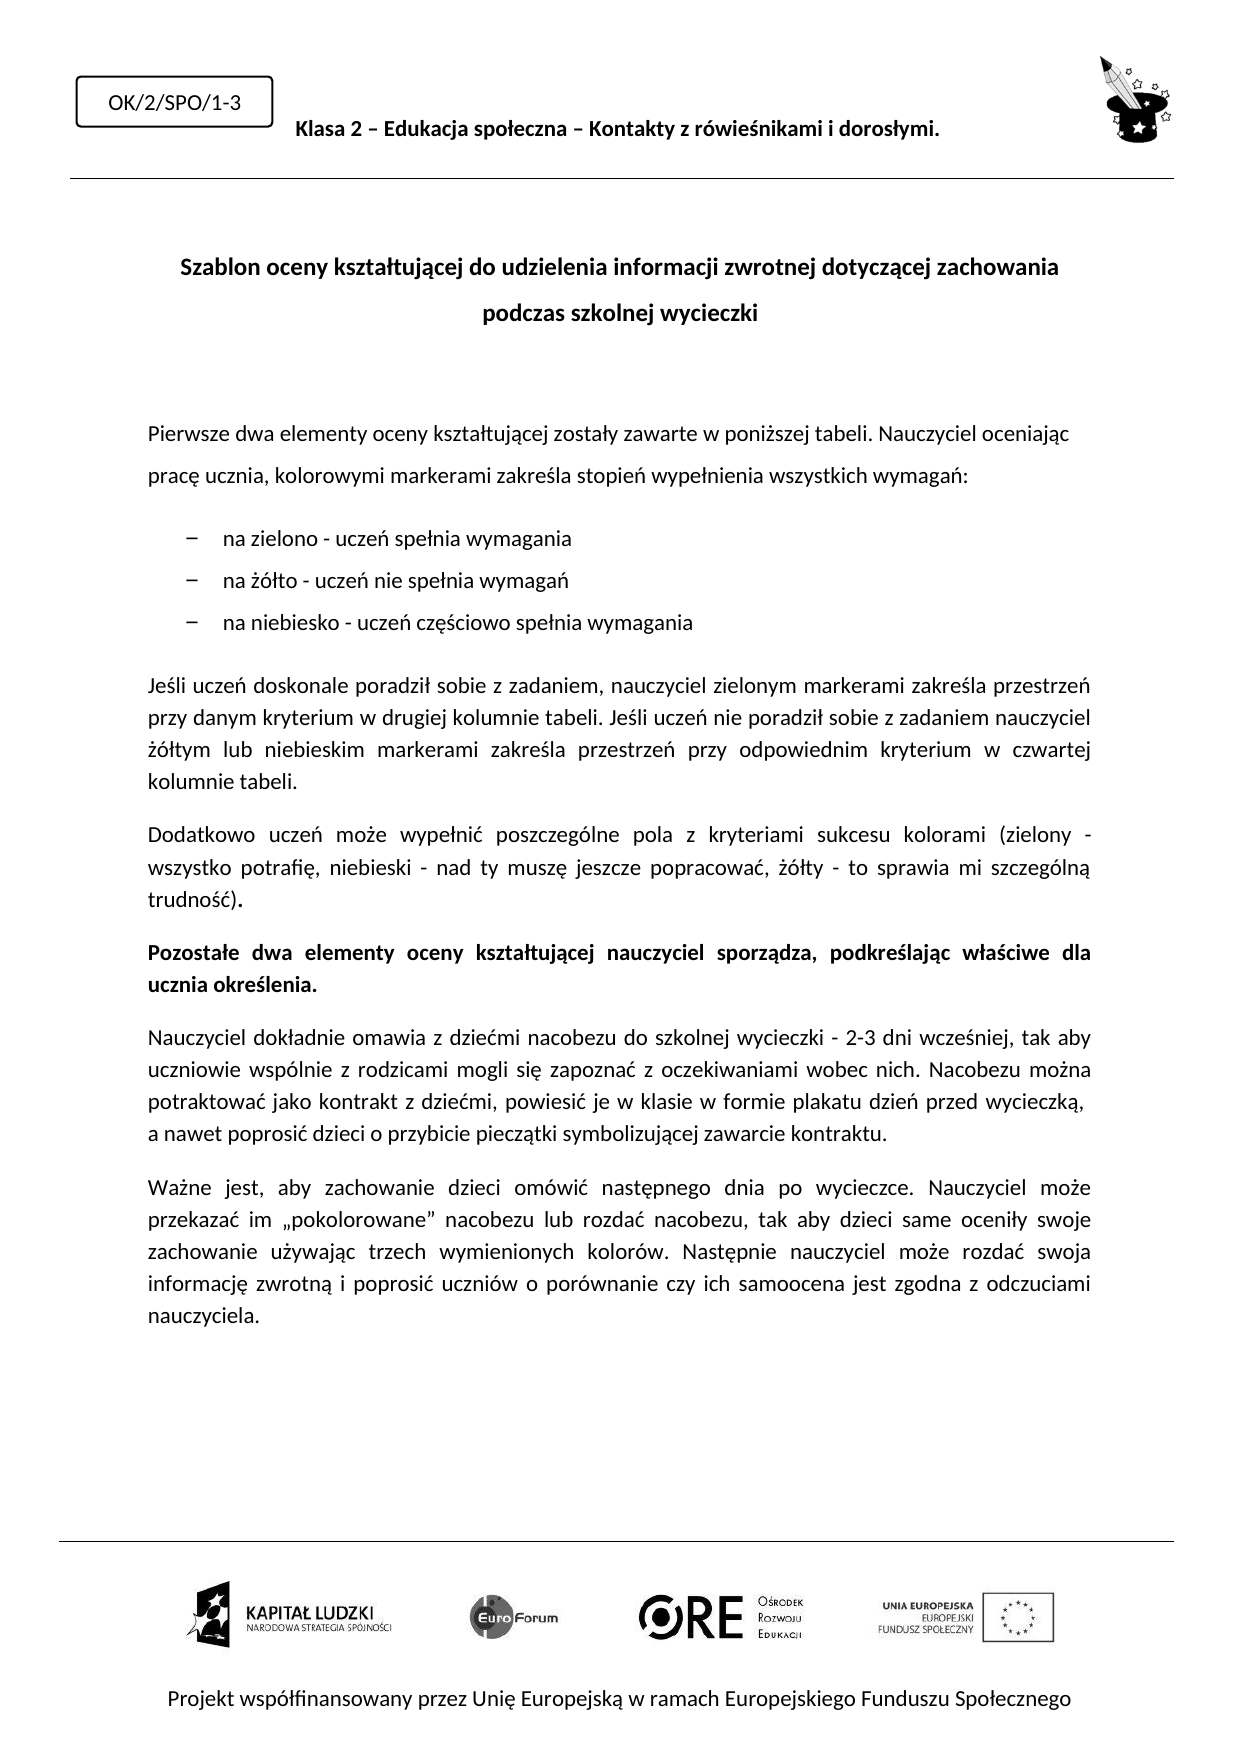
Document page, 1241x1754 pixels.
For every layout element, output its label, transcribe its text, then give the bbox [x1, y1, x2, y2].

text Pozostałe dwa elementy oceny kształtującej nauczyciel sporządza, podkreślając właściwe dla ucznia określenia. [148, 938, 1093, 998]
text Dodatkowo uczeń może wypełnić poszczególne pola z kryteriami sukcesu kolorami (zielony - wszystko potrafię, niebieski - nad ty muszę jeszcze popracować, żółty - to sprawia mi szczególną trudność). [148, 820, 1093, 913]
text Nauczyciel dokładnie omawia z dziećmi nacobezu do szkolnej wycieczki - 2-3 dni wcześniej, tak aby uczniowie wspólnie z rodzicami mogli się zapoznać z oczekiwaniami wobec nich. Nacobezu można potraktować jako kontrakt z dziećmi, powiesić je w klasie w formie plakatu dzień przed wycieczką, a nawet poprosić dzieci o przybicie pieczątki symbolizującej zawarcie kontraktu. [148, 1023, 1093, 1148]
list na zielono - uczeń spełnia wymagania [185, 524, 1093, 552]
picture [1088, 53, 1181, 145]
text Pierwsze dwa elementy oceny kształtującej zostały zawarte w poniższej tabeli. Nauczyciel oceniając pracę ucznia, kolorowymi markerami zakreśla stopień wypełnienia wszystkich wymagań: [148, 419, 1093, 489]
text Szablon oceny kształtującej do udzielenia informacji zwrotnej dotyczącej zachowania podczas szkolnej wycieczki [148, 251, 1093, 327]
list na żółto - uczeń nie spełnia wymagań [185, 566, 1093, 594]
list na niebiesko - uczeń częściowo spełnia wymagania [185, 608, 1093, 636]
picture [148, 1564, 1092, 1664]
text Ważne jest, aby zachowanie dzieci omówić następnego dnia po wycieczce. Nauczyciel może przekazać im „pokolorowane” nacobezu lub rozdać nacobezu, tak aby dzieci same oceniły swoje zachowanie używając trzech wymienionych kolorów. Następnie nauczyciel może rozdać swoja informację zwrotną i poprosić uczniów o porównanie czy ich samoocena jest zgodna z odczuciami nauczyciela. [148, 1173, 1093, 1329]
text Jeśli uczeń doskonale poradził sobie z zadaniem, nauczyciel zielonym markerami zakreśla przestrzeń przy danym kryterium w drugiej kolumnie tabeli. Jeśli uczeń nie poradził sobie z zadaniem nauczyciel żółtym lub niebieskim markerami zakreśla przestrzeń przy odpowiednim kryterium w czwartej kolumnie tabeli. [148, 671, 1093, 795]
